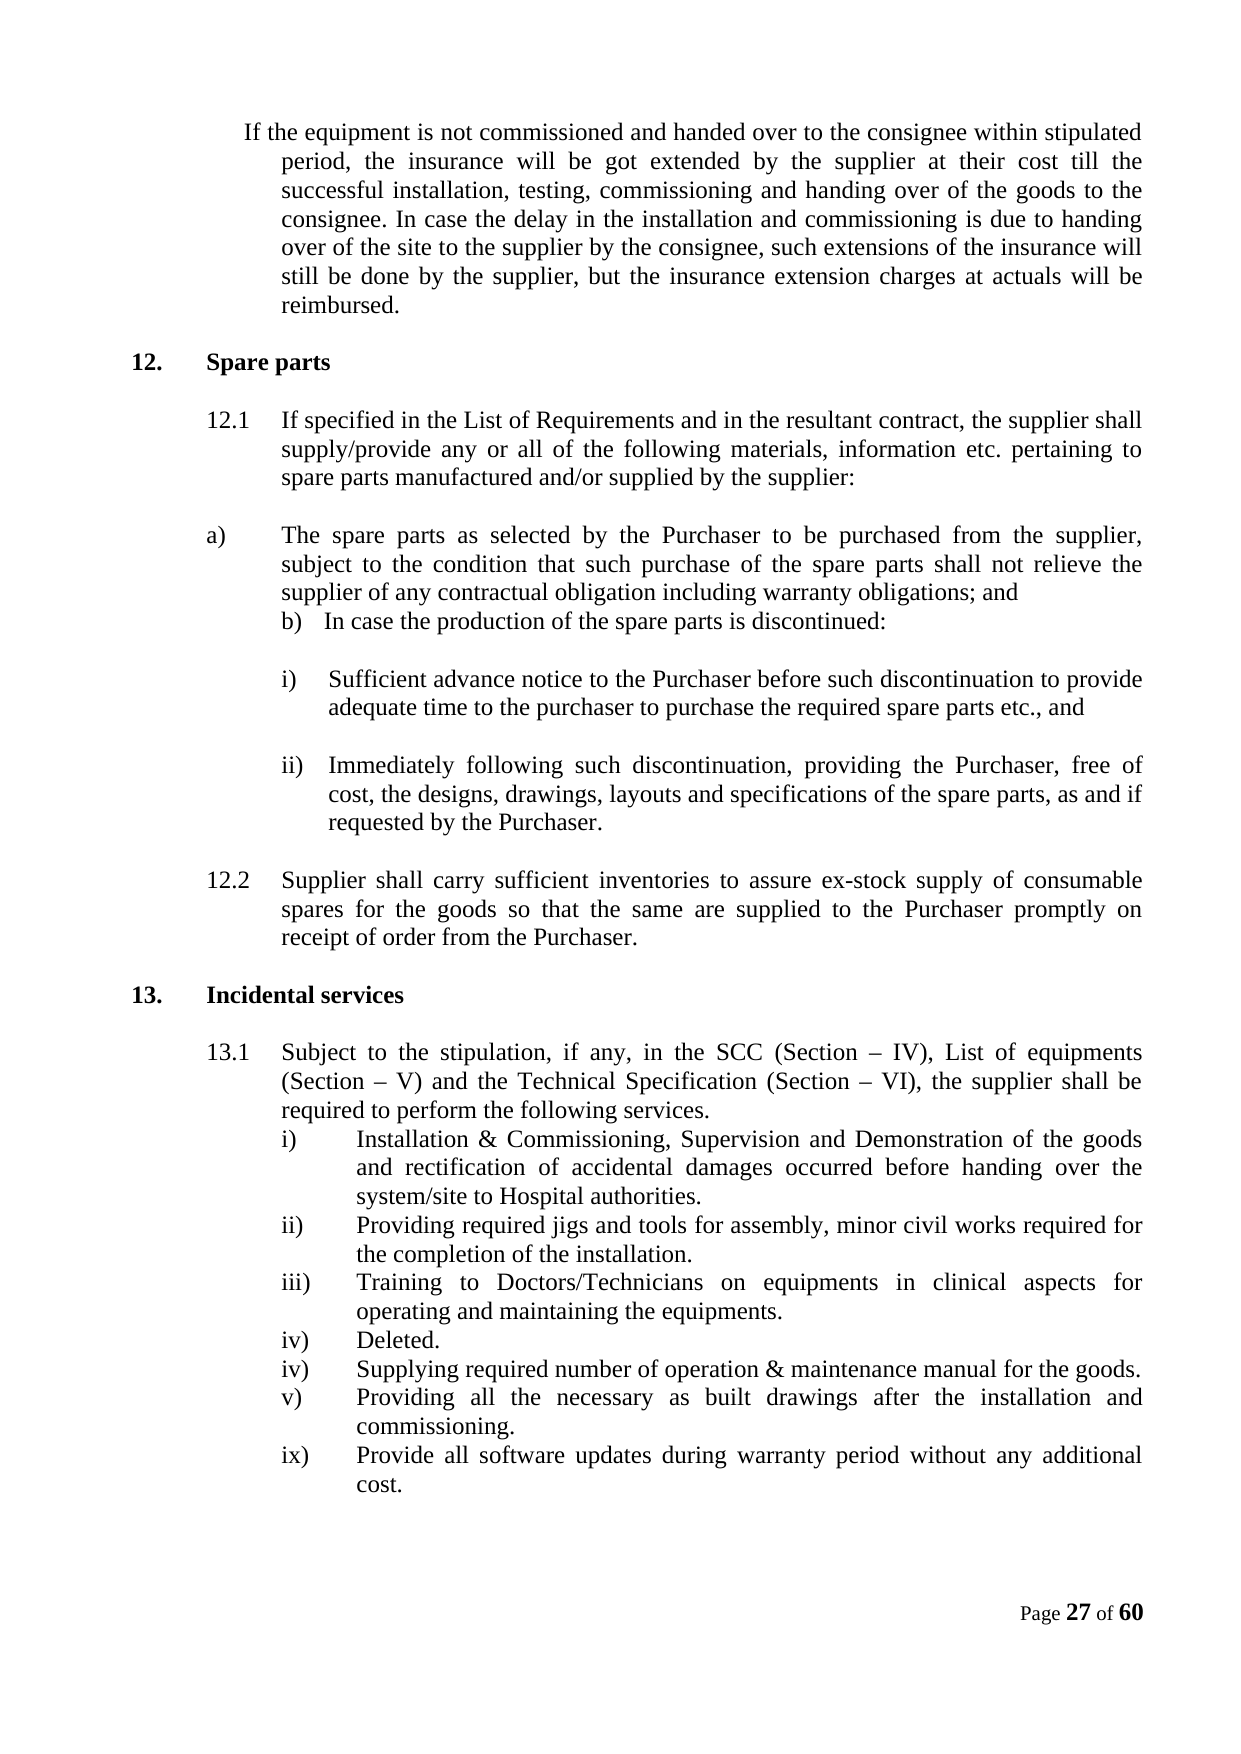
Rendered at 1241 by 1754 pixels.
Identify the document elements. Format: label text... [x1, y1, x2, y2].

text i) Installation & Commissioning, Supervision and Demonstration of the goods and rectification of accidental damages occurred before handing over the system/site to Hospital authorities. [281, 1124, 1143, 1210]
text iii) Training to Doctors/Technicians on equipments in clinical aspects for operating and maintaining the equipments. [281, 1267, 1143, 1325]
text 12.1 If specified in the List of Requirements and in the resultant contract, the supplier shall supply/provide any or all of the following materials, information etc. pertaining to spare parts manufactured and/or supplied by the supplier: [206, 405, 1143, 491]
text 12.2 Supplier shall carry sufficient inventories to assure ex-stock supply of consumable spares for the goods so that the same are supplied to the Purchaser promptly on receipt of order from the Purchaser. [206, 865, 1143, 951]
text 12. Spare parts [131, 347, 1143, 376]
text 13. Incidental services [131, 980, 1143, 1009]
text iv) Deleted. [281, 1325, 1143, 1354]
text 13.1 Subject to the stipulation, if any, in the SCC (Section – IV), List of equipments (Section – V) and the Technical Specification (Section – VI), the supplier shall be required to perform the following services. [206, 1037, 1143, 1124]
text v) Providing all the necessary as built drawings after the installation and commissioning. [281, 1382, 1143, 1440]
text ii) Immediately following such discontinuation, providing the Purchaser, free of cost, the designs, drawings, layouts and specifications of the spare parts, as and if requested by the Purchaser. [281, 750, 1143, 836]
text b) In case the production of the spare parts is discontinued: [206, 606, 1143, 635]
text a) The spare parts as selected by the Purchaser to be purchased from the supplier, subject to the condition that such purchase of the spare parts shall not relieve the supplier of any contractual obligation including warranty obligations; and [206, 520, 1143, 606]
list Sufficient advance notice to the Purchaser before such discontinuation to provide adequate time to the purchaser to purchase the required spare parts etc., and [281, 664, 1143, 721]
text If the equipment is not commissioned and handed over to the consignee within stipulated period, the insurance will be got extended by the supplier at their cost till the successful installation, testing, commissioning and handing over of the goods to the consignee. In case the delay in the installation and commissioning is due to handing over of the site to the supplier by the consignee, such extensions of the insurance will still be done by the supplier, but the insurance extension charges at actuals will be reimbursed. [244, 117, 1143, 319]
text iv) Supplying required number of operation & maintenance manual for the goods. [281, 1354, 1143, 1382]
text ii) Providing required jigs and tools for assembly, minor civil works required for the completion of the installation. [281, 1210, 1143, 1267]
text ix) Provide all software updates during warranty period without any additional cost. [281, 1440, 1143, 1497]
